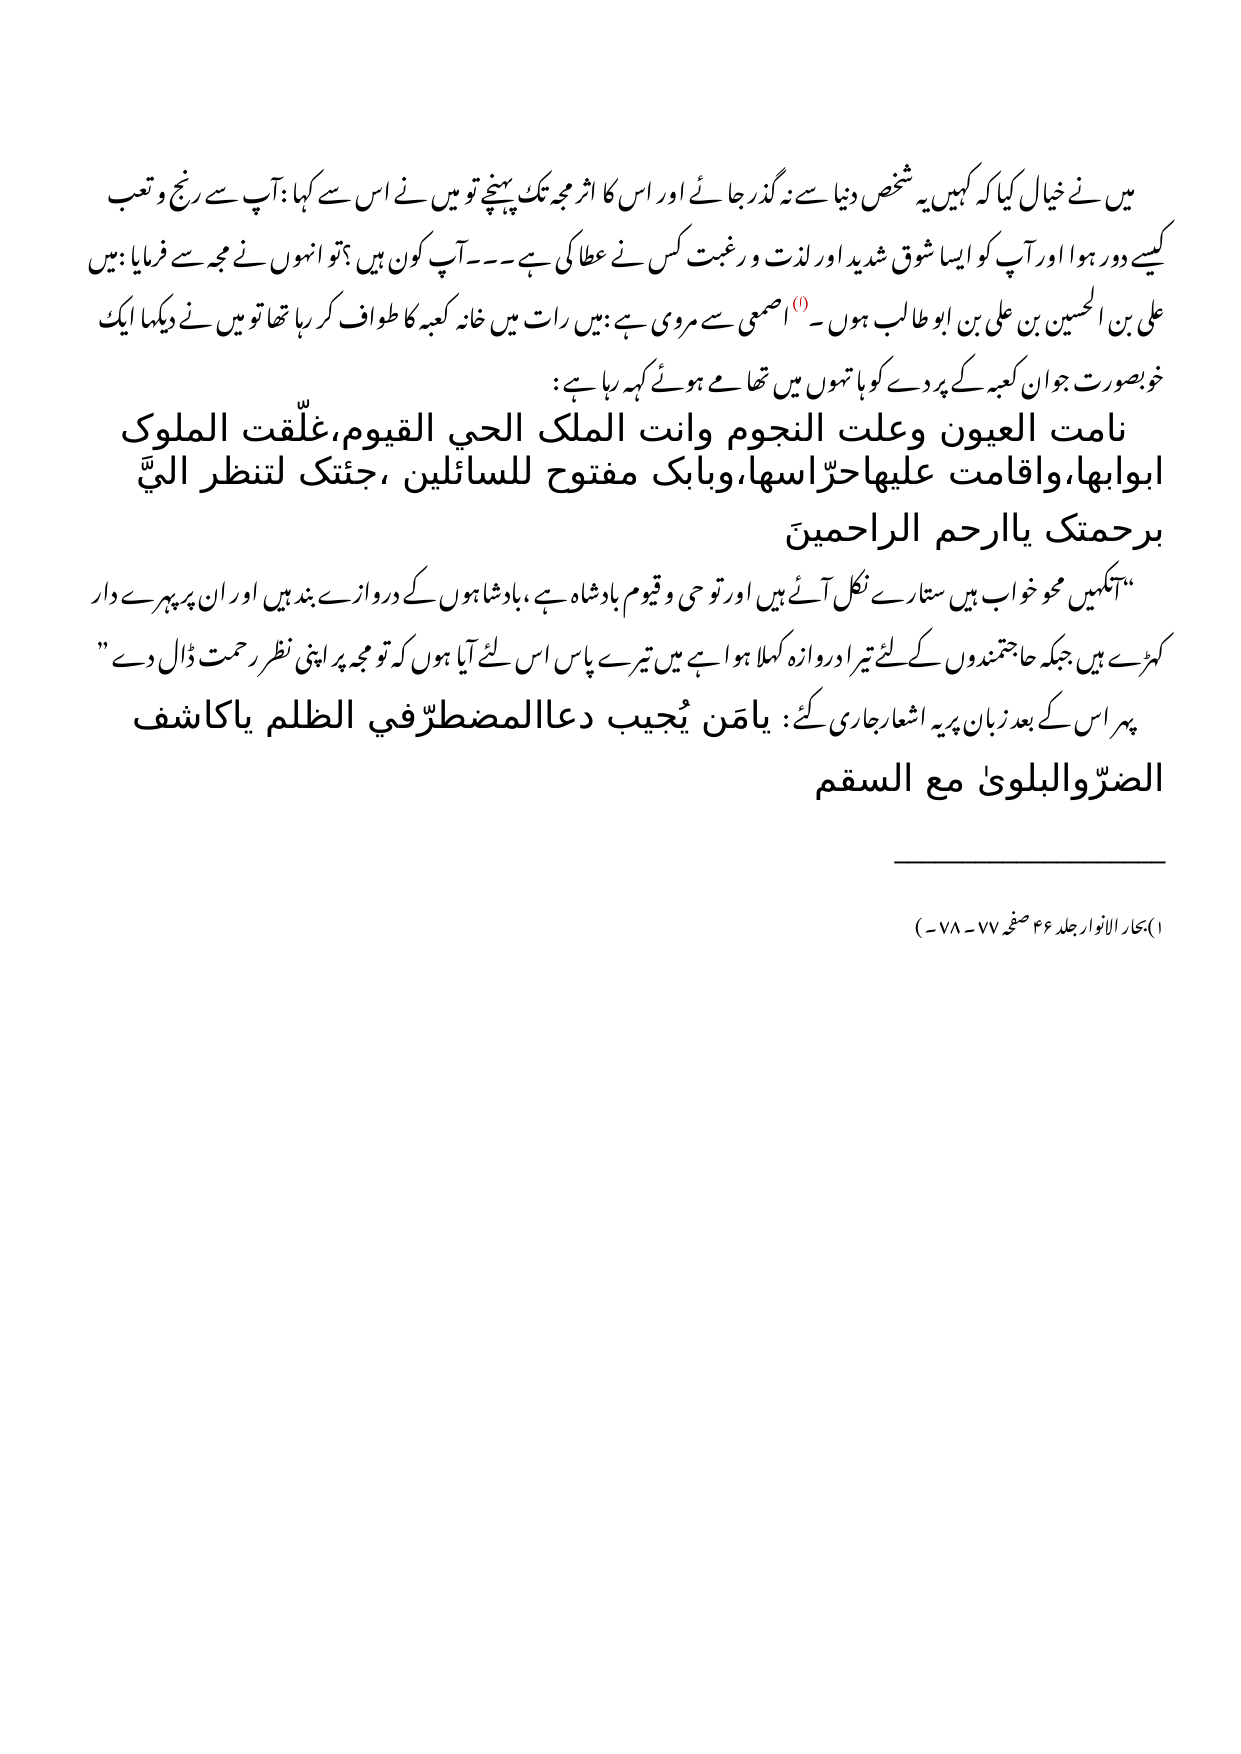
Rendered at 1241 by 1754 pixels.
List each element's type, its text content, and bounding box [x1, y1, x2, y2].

text ميں نے خيال کيا کہ کہيں یہ شخص دنيا سے نہ گذر جا ئے اور اس کا اثر مجه تک پہنچے تو ميں نے اس سے کہا :آپ سے رنج و تعب کيسے دور ہوا اور آپ کو ایسا شوق شدید اور لذت و رغبت کس نے عطا کی ہے ۔۔۔آپ کون ہيں ؟تو انهوں نے مجه سے فرمایا :ميں علی بن الحسين بن علی بن ابو طالب ہوں ۔(ا) اصمعی سے مروی ہے :ميں رات ميں خانہ کعبہ کا طواف کر رہا تھا تو ميں نے دیکها ایک خوبصورت جوان کعبہ کے پر دے کو ہا تهوں ميں تھا مے ہوئے کہہ رہا ہے : [75, 156, 1165, 406]
text پهر اس کے بعد زبان پر یہ اشعارجاری کئے : یامَن یُجيب دعاالمضطرّفي الظلم یاکاشف الضرّوالبلویٰ مع السقم [75, 681, 1165, 806]
text “آنکهيں محو خواب ہيں ستارے نکل آئے ہيں اور تو حی و قيوم بادشاہ ہے ،بادشاہوں کے دروازے بند ہيں اور ان پر پہرے دار کهڑے ہيں جبکہ حاجتمندوں کےلئے تيرا دروازہ کهلا ہوا ہے ميں تيرے پاس اس لئے آیا ہوں کہ تو مجه پر اپنی نظر رحمت ڈال دے ” [75, 556, 1165, 681]
text ____________________ [75, 806, 1165, 874]
text ١)بحار الانوار جلد ۴۶ صفحہ ٧٧ ۔ ٧٨ ۔ ) [75, 899, 1165, 946]
text نامت العيون وعلت النجوم وانت الملک الحي القيوم،غلّقت الملوک ابوابها،واقامت عليهاحرّاسها،وبابک مفتوح للسائلين ،جئتک لتنظر اليَّ برحمتک یاارحم الراحمينَ [75, 406, 1165, 556]
